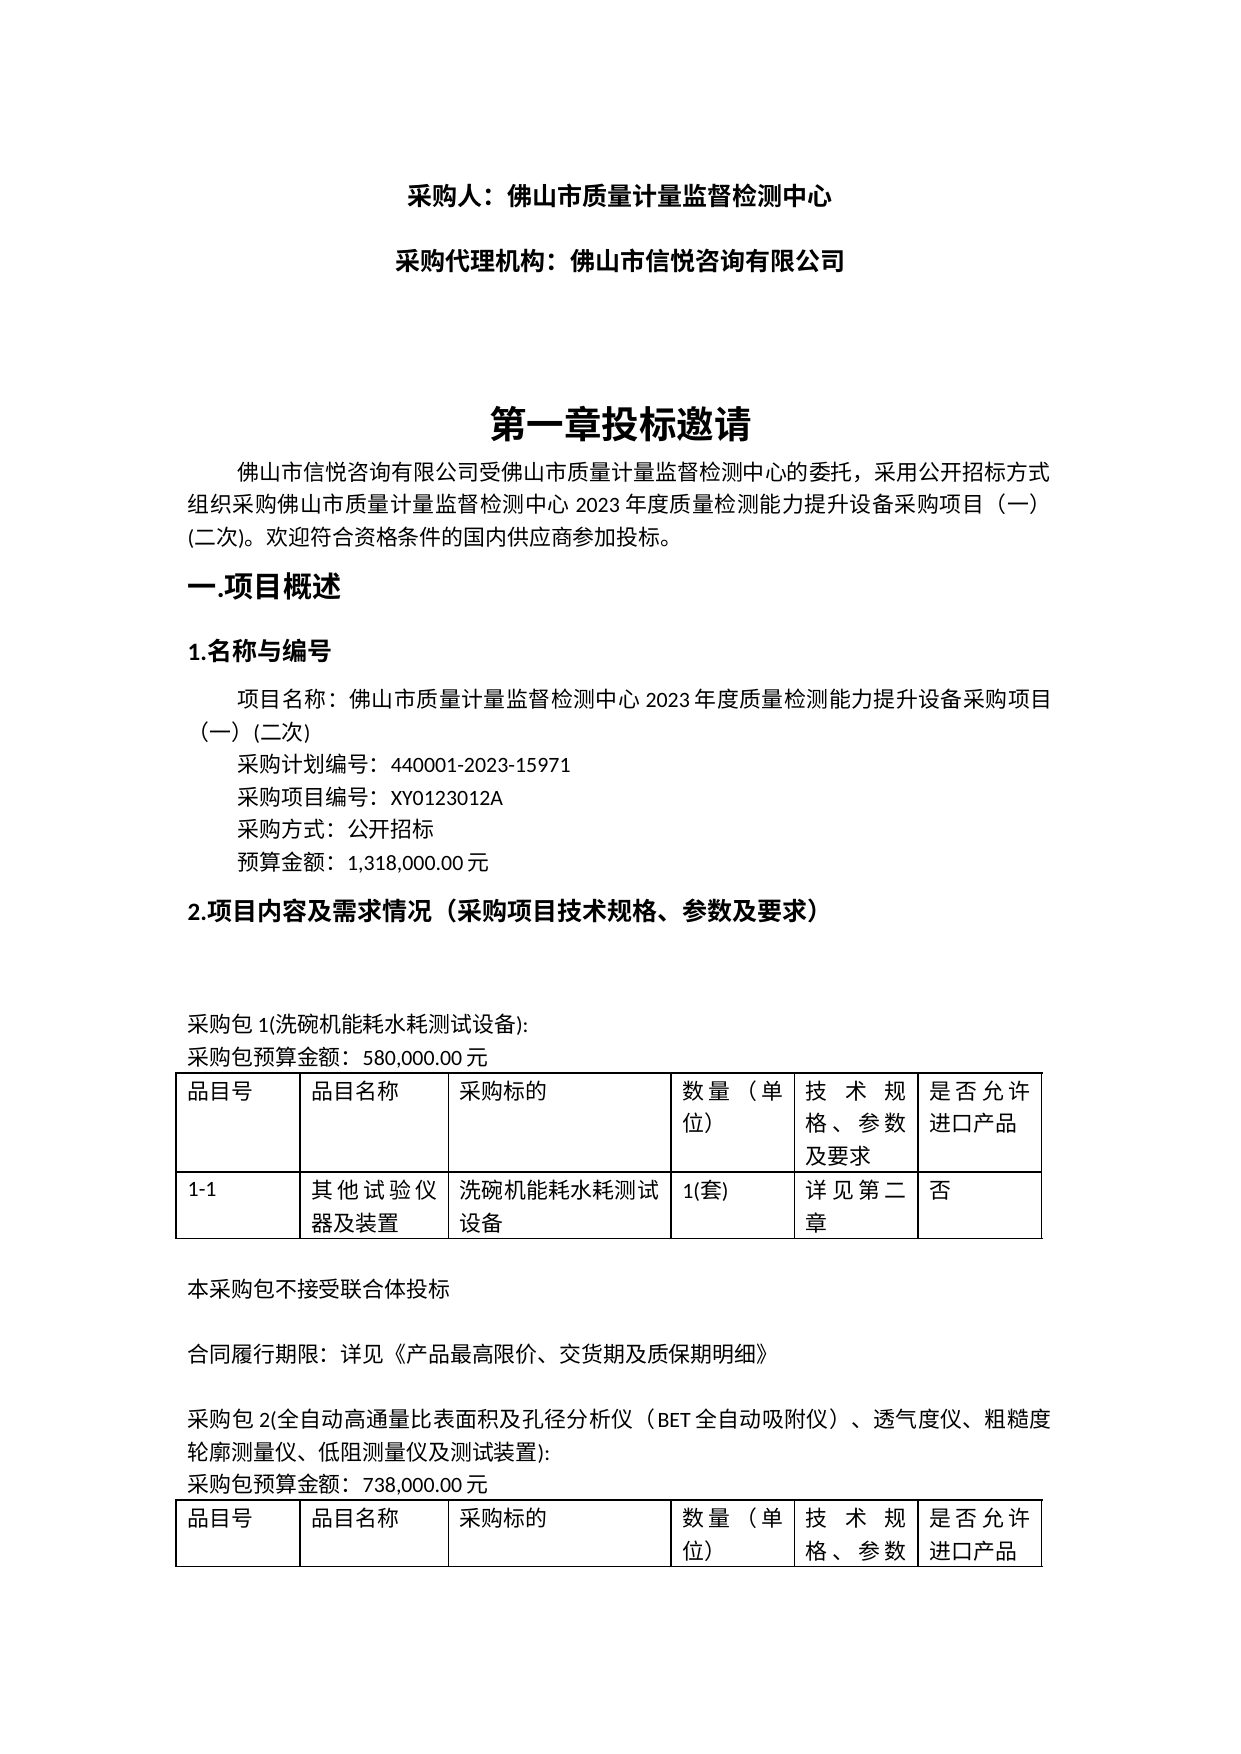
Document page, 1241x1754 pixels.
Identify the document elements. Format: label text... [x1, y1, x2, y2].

text 本采购包不接受联合体投标 [187, 1272, 1053, 1304]
table_cell 洗碗机能耗水耗测试设备 [449, 1173, 670, 1238]
table_header 数量（单位） [672, 1074, 794, 1171]
text 项目名称：佛山市质量计量监督检测中心2023年度质量检测能力提升设备采购项目（一）(二次) [187, 682, 1053, 747]
text 合同履行期限：详见《产品最高限价、交货期及质保期明细》 [187, 1337, 1053, 1369]
table_header 采购标的 [449, 1074, 670, 1171]
table_header 采购标的 [449, 1501, 670, 1566]
text 2.项目内容及需求情况（采购项目技术规格、参数及要求） [187, 877, 1053, 942]
text 采购人：佛山市质量计量监督检测中心 [187, 162, 1053, 227]
table_header 是否允许进口产品 [919, 1074, 1041, 1171]
text 采购代理机构：佛山市信悦咨询有限公司 [187, 227, 1053, 292]
text 预算金额：1,318,000.00元 [187, 844, 1053, 877]
text 采购包预算金额：738,000.00元 [187, 1467, 1053, 1499]
text 采购包2(全自动高通量比表面积及孔径分析仪（BET全自动吸附仪）、透气度仪、粗糙度轮廓测量仪、低阻测量仪及测试装置): [187, 1402, 1053, 1467]
text 采购包预算金额：580,000.00元 [187, 1039, 1053, 1072]
text 采购计划编号：440001-2023-15971 [187, 747, 1053, 779]
table_cell 详见第二章 [795, 1173, 917, 1238]
table_header 品目号 [177, 1074, 299, 1171]
table_header 品目名称 [301, 1074, 448, 1171]
table_cell 否 [919, 1173, 1041, 1238]
text 采购包1(洗碗机能耗水耗测试设备): [187, 1007, 1053, 1039]
text 佛山市信悦咨询有限公司受佛山市质量计量监督检测中心的委托，采用公开招标方式组织采购佛山市质量计量监督检测中心2023年度质量检测能力提升设备采购项目（一）(二次)。欢迎符合资格条件的国内供应商参加投标。 [187, 454, 1053, 552]
text 采购项目编号：XY0123012A [187, 779, 1053, 812]
text 一.项目概述 [187, 552, 1053, 617]
table_header 技术规格、参数及要求 [795, 1074, 917, 1171]
table_header 品目号 [177, 1501, 299, 1566]
table_header 是否允许进口产品 [919, 1501, 1041, 1566]
table_cell 其他试验仪器及装置 [301, 1173, 448, 1238]
text 采购方式：公开招标 [187, 812, 1053, 844]
table_cell 1-1 [177, 1173, 299, 1238]
text 1.名称与编号 [187, 617, 1053, 682]
text 第一章投标邀请 [187, 389, 1053, 454]
table_header 品目名称 [301, 1501, 448, 1566]
table_header 数量（单位） [672, 1501, 794, 1566]
table_cell 1(套) [672, 1173, 794, 1238]
table_header 技术规格、参数及要求 [795, 1501, 917, 1566]
